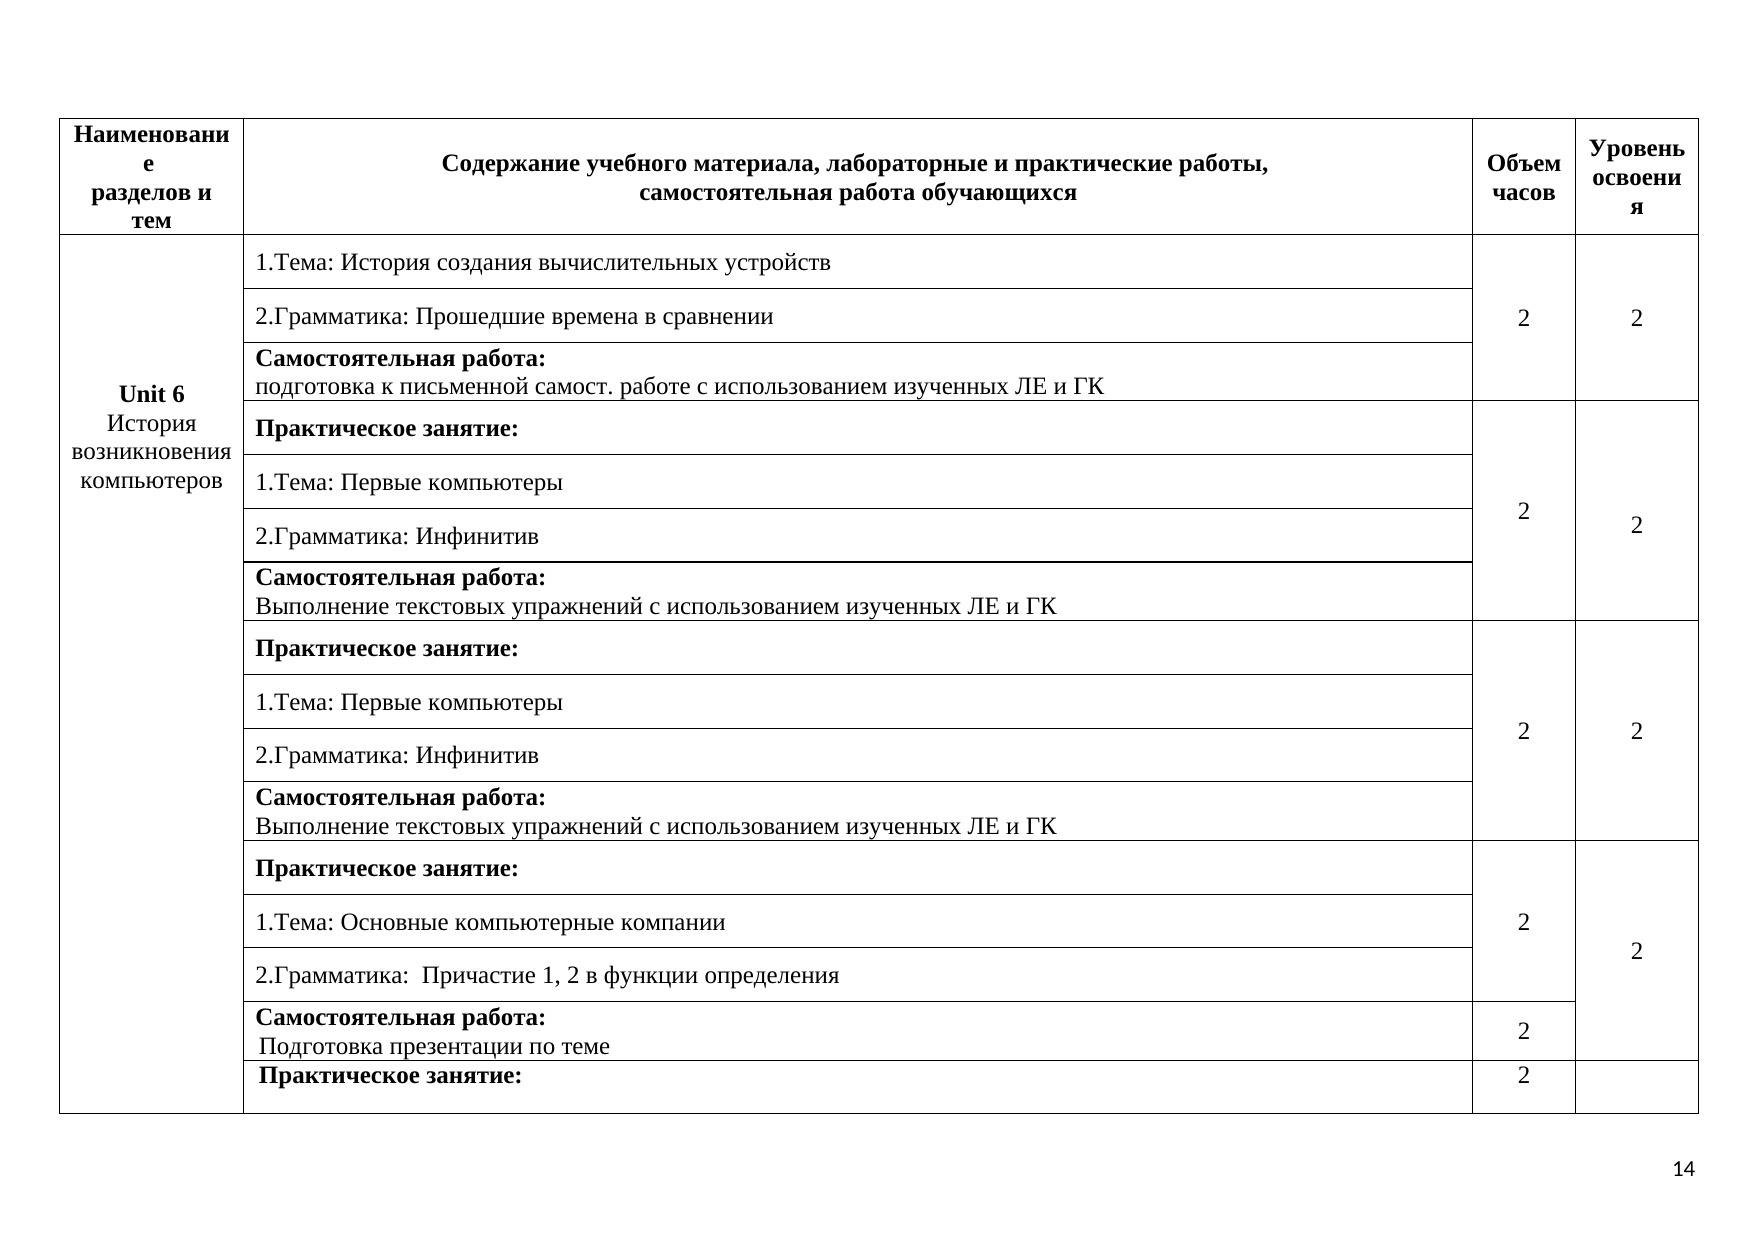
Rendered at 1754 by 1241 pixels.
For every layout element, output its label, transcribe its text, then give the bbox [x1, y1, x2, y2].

table_cell 2 [1473, 841, 1575, 1001]
table_header Содержание учебного материала, лабораторные и практические работы, самостоятельная работа обучающихся [244, 119, 1472, 234]
table_cell 2 [1473, 1061, 1575, 1113]
table_cell Самостоятельная работа: подготовка к письменной самост. работе с использованием изученных ЛЕ и ГК [244, 343, 1472, 400]
table_header Уровень освоения [1576, 119, 1698, 234]
table_cell 2.Грамматика: Прошедшие времена в сравнении [244, 289, 1472, 342]
table_cell 2 [1473, 621, 1575, 840]
table_cell 2 [1576, 401, 1698, 620]
table_cell 2.Грамматика: Причастие 1, 2 в функции определения [244, 948, 1472, 1001]
table_header Объем часов [1473, 119, 1575, 234]
table_cell Самостоятельная работа: Выполнение текстовых упражнений с использованием изученных ЛЕ и ГК [244, 563, 1472, 620]
table_cell Практическое занятие: [244, 841, 1472, 893]
table_cell Самостоятельная работа: Подготовка презентации по теме [244, 1002, 1472, 1059]
table_cell 2 [1473, 1002, 1575, 1059]
table_cell 2 [1576, 235, 1698, 400]
table_cell 2.Грамматика: Инфинитив [244, 509, 1472, 561]
table_cell 2 [1473, 235, 1575, 400]
table_cell 2 [1576, 621, 1698, 840]
table_cell 1.Тема: Первые компьютеры [244, 675, 1472, 727]
table_cell Практическое занятие: [244, 1061, 1472, 1113]
table_cell 2 [1576, 841, 1698, 1059]
table_cell 2.Грамматика: Инфинитив [244, 729, 1472, 781]
table_cell 2 [1473, 401, 1575, 620]
table_cell Самостоятельная работа: Выполнение текстовых упражнений с использованием изученных ЛЕ и ГК [244, 782, 1472, 840]
table_cell 1.Тема: История создания вычислительных устройств [244, 235, 1472, 288]
table_header Наименование разделов и тем [60, 119, 243, 234]
table_cell 1.Тема: Первые компьютеры [244, 455, 1472, 508]
table_cell 2 [1576, 1061, 1698, 1113]
table_cell Практическое занятие: [244, 401, 1472, 454]
table_cell Практическое занятие: [244, 621, 1472, 674]
table_cell 1.Тема: Основные компьютерные компании [244, 895, 1472, 947]
